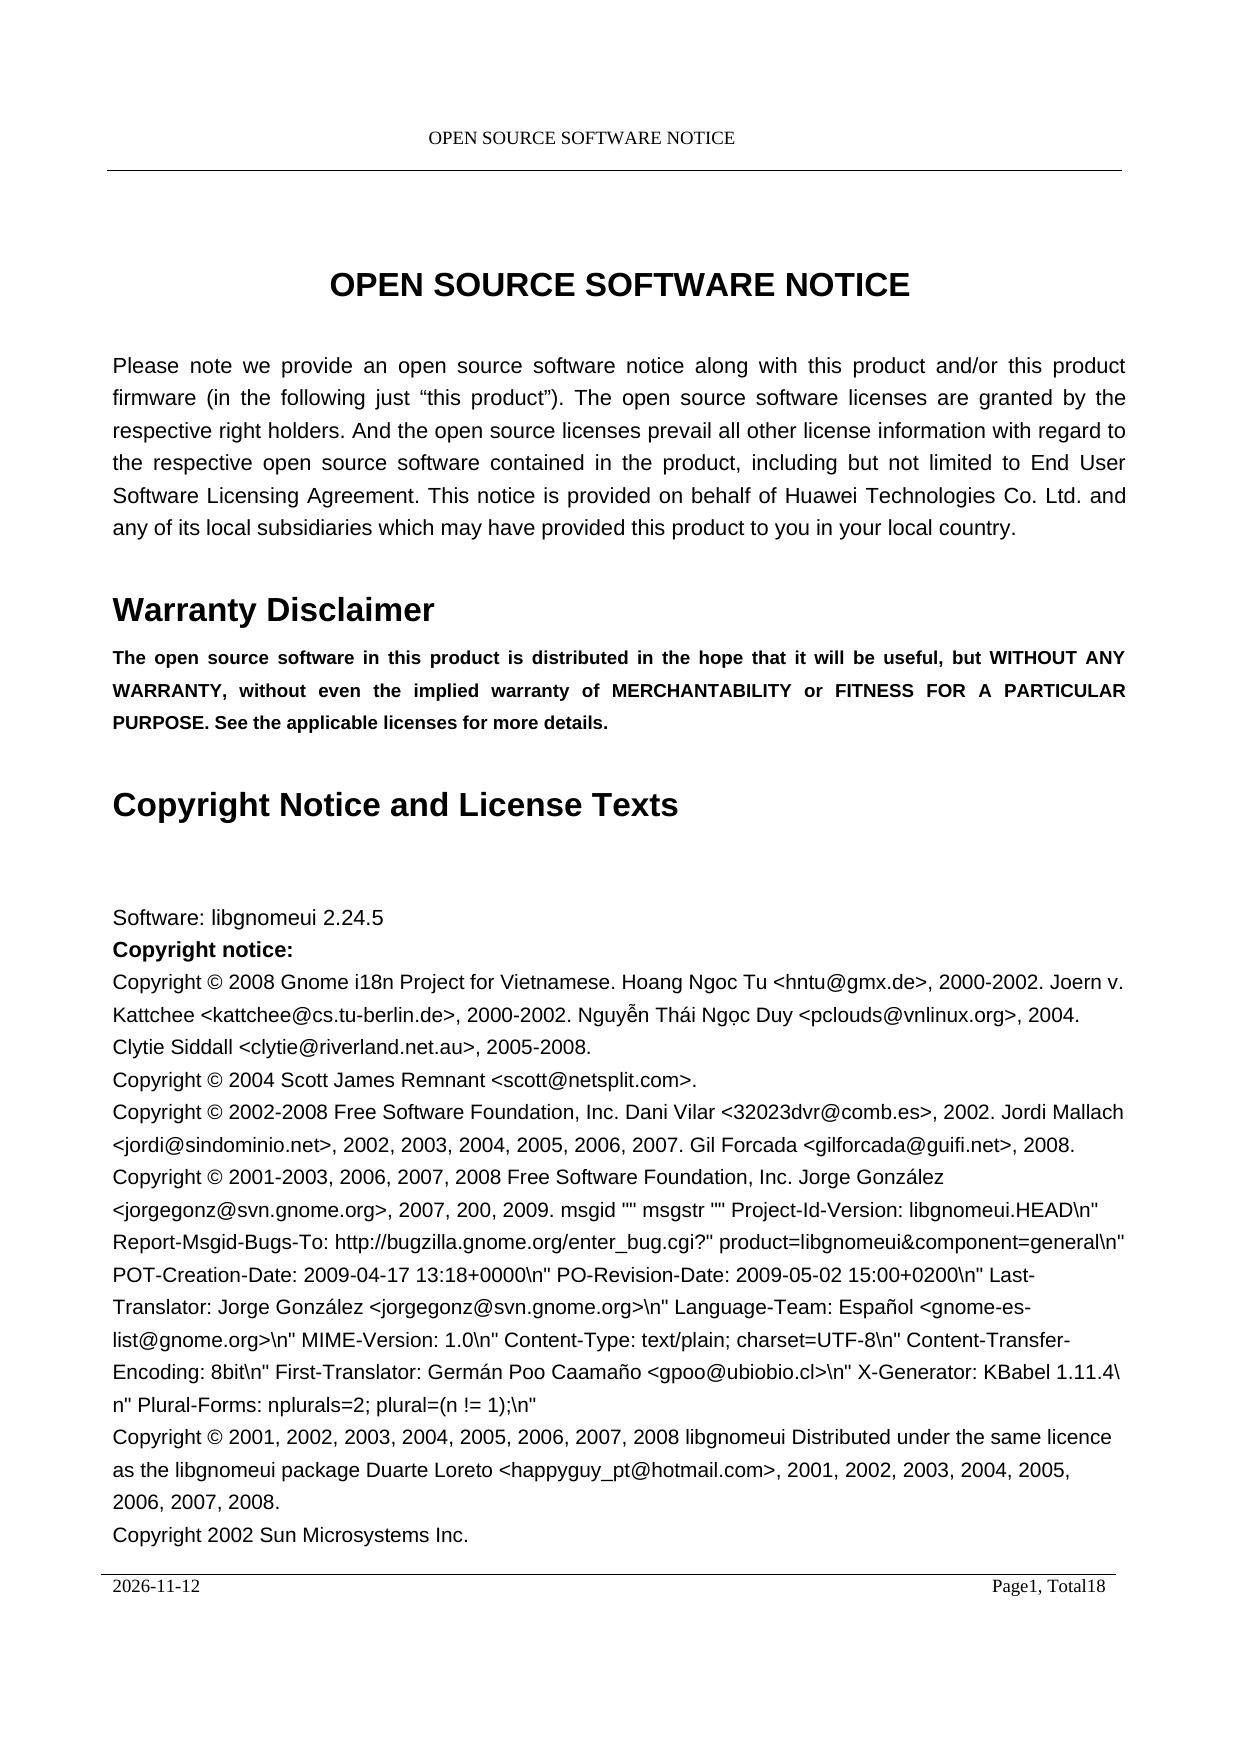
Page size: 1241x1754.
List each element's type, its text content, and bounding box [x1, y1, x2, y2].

text OPEN SOURCE SOFTWARE NOTICE [112, 251, 1128, 316]
text Copyright © 2001, 2002, 2003, 2004, 2005, 2006, 2007, 2008 libgnomeui Distributed under the same licence as the libgnomeui package Duarte Loreto <happyguy_pt@hotmail.com>, 2001, 2002, 2003, 2004, 2005, 2006, 2007, 2008. [112, 1421, 1128, 1518]
text Copyright Notice and License Texts [112, 771, 1128, 836]
text Copyright notice: [112, 933, 1128, 966]
text Copyright © 2001-2003, 2006, 2007, 2008 Free Software Foundation, Inc. Jorge González <jorgegonz@svn.gnome.org>, 2007, 200, 2009. msgid "" msgstr "" Project-Id-Version: libgnomeui.HEAD\n" Report-Msgid-Bugs-To: http://bugzilla.gnome.org/enter_bug.cgi?" product=libgnomeui&component=general\n" POT-Creation-Date: 2009-04-17 13:18+0000\n" PO-Revision-Date: 2009-05-02 15:00+0200\n" Last-Translator: Jorge González <jorgegonz@svn.gnome.org>\n" Language-Team: Español <gnome-es-list@gnome.org>\n" MIME-Version: 1.0\n" Content-Type: text/plain; charset=UTF-8\n" Content-Transfer-Encoding: 8bit\n" First-Translator: Germán Poo Caamaño <gpoo@ubiobio.cl>\n" X-Generator: KBabel 1.11.4\n" Plural-Forms: nplurals=2; plural=(n != 1);\n" [112, 1161, 1128, 1421]
text The open source software in this product is distributed in the hope that it will be useful, but WITHOUT ANY WARRANTY, without even the implied warranty of MERCHANTABILITY or FITNESS FOR A PARTICULAR PURPOSE. See the applicable licenses for more details. [112, 641, 1128, 739]
text Warranty Disclaimer [112, 576, 1128, 641]
text Software: libgnomeui 2.24.5 [112, 901, 1128, 933]
text Copyright © 2004 Scott James Remnant <scott@netsplit.com>. [112, 1063, 1128, 1096]
text Copyright © 2002-2008 Free Software Foundation, Inc. Dani Vilar <32023dvr@comb.es>, 2002. Jordi Mallach <jordi@sindominio.net>, 2002, 2003, 2004, 2005, 2006, 2007. Gil Forcada <gilforcada@guifi.net>, 2008. [112, 1096, 1128, 1161]
text Copyright 2002 Sun Microsystems Inc. [112, 1518, 1128, 1551]
text Please note we provide an open source software notice along with this product and/or this product firmware (in the following just “this product”). The open source software licenses are granted by the respective right holders. And the open source licenses prevail all other license information with regard to the respective open source software contained in the product, including but not limited to End User Software Licensing Agreement. This notice is provided on behalf of Huawei Technologies Co. Ltd. and any of its local subsidiaries which may have provided this product to you in your local country. [112, 349, 1128, 544]
text Copyright © 2008 Gnome i18n Project for Vietnamese. Hoang Ngoc Tu <hntu@gmx.de>, 2000-2002. Joern v. Kattchee <kattchee@cs.tu-berlin.de>, 2000-2002. Nguyễn Thái Ngọc Duy <pclouds@vnlinux.org>, 2004. Clytie Siddall <clytie@riverland.net.au>, 2005-2008. [112, 966, 1128, 1063]
